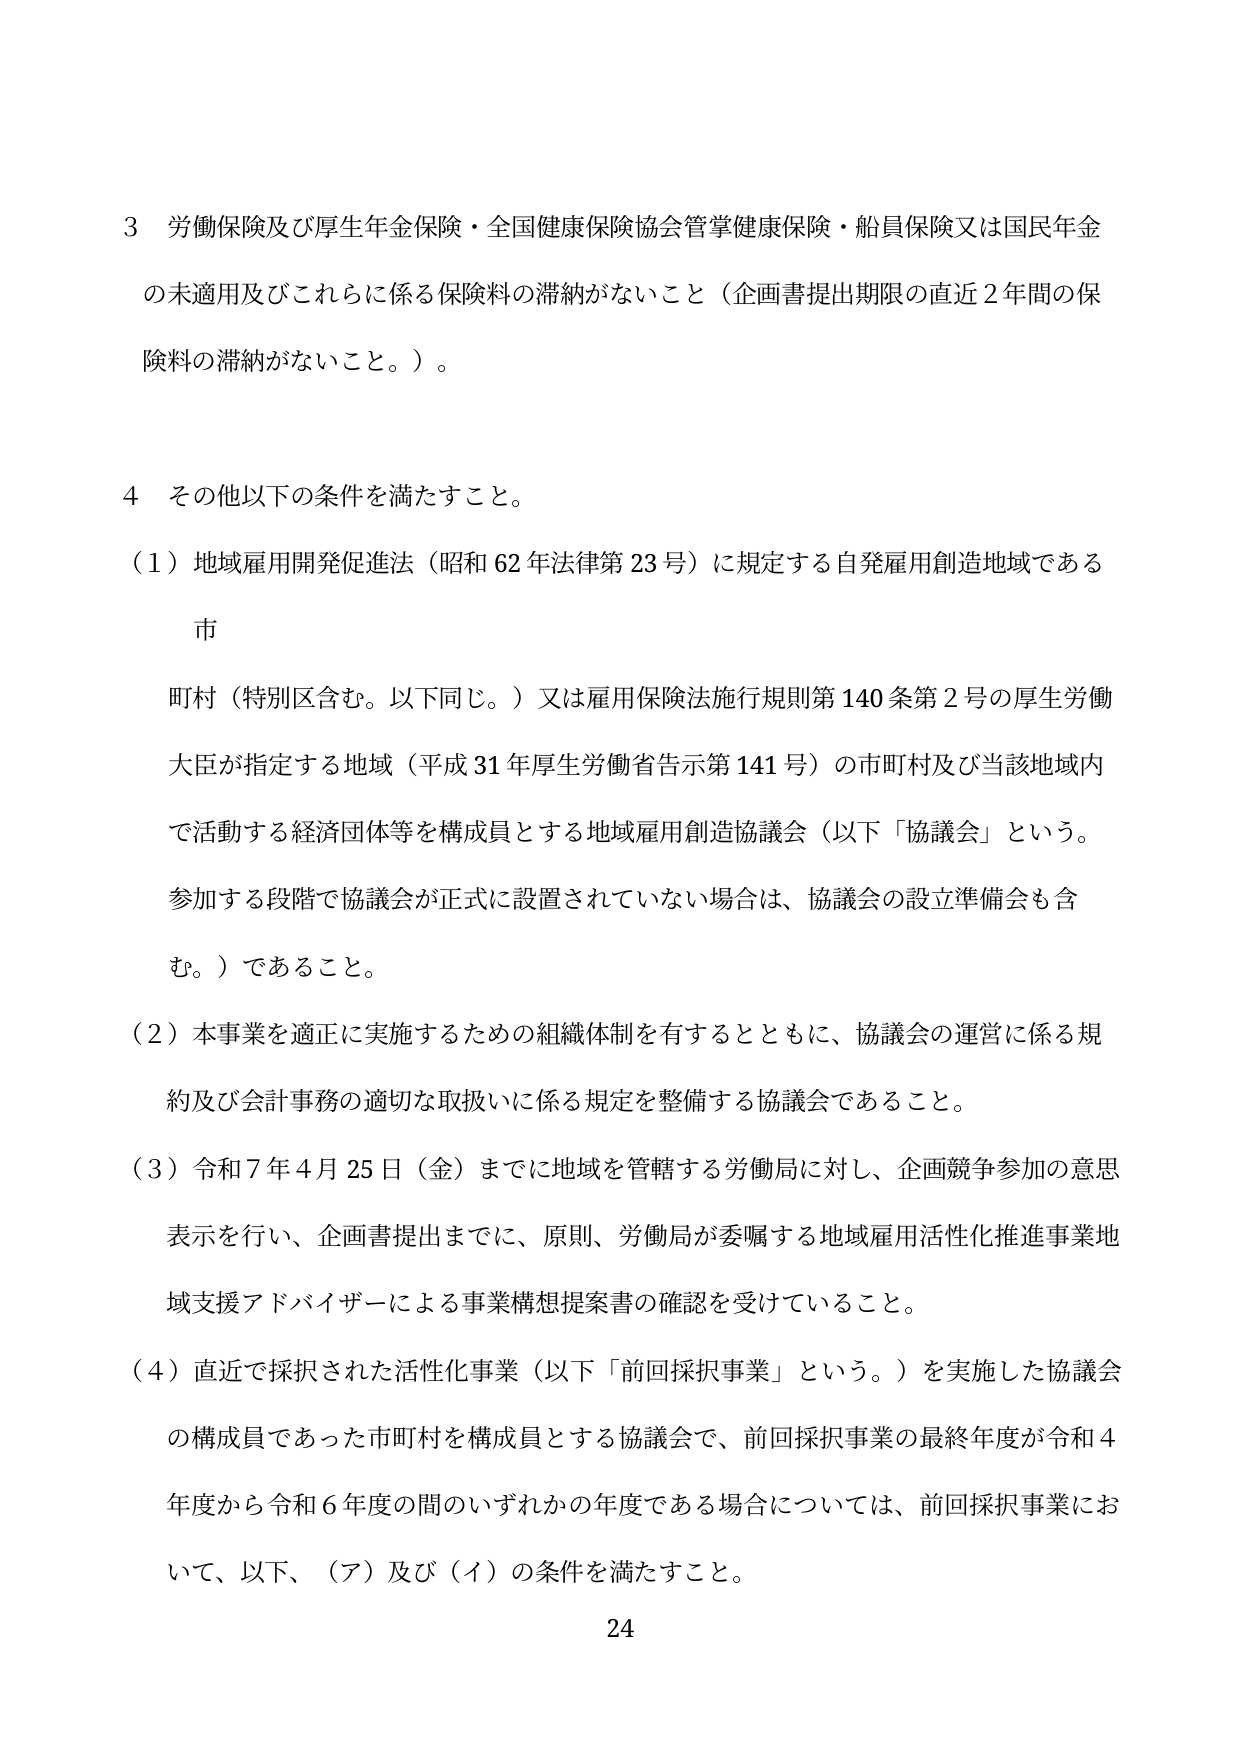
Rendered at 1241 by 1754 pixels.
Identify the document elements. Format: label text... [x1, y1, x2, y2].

text ４ その他以下の条件を満たすこと。 [118, 461, 1122, 528]
text 町村（特別区含む。以下同じ。）又は雇用保険法施行規則第140条第２号の厚生労働大臣が指定する地域（平成31年厚生労働省告示第141号）の市町村及び当該地域内で活動する経済団体等を構成員とする地域雇用創造協議会（以下「協議会」という。参加する段階で協議会が正式に設置されていない場合は、協議会の設立準備会も含む。）であること。 [168, 663, 1122, 999]
list 地域雇用開発促進法（昭和62年法律第23号）に規定する自発雇用創造地域である市 [118, 528, 1122, 663]
text （４）直近で採択された活性化事業（以下「前回採択事業」という。）を実施した協議会の構成員であった市町村を構成員とする協議会で、前回採択事業の最終年度が令和４年度から令和６年度の間のいずれかの年度である場合については、前回採択事業において、以下、（ア）及び（イ）の条件を満たすこと。 [118, 1336, 1122, 1605]
text ３ 労働保険及び厚生年金保険・全国健康保険協会管掌健康保険・船員保険又は国民年金の未適用及びこれらに係る保険料の滞納がないこと（企画書提出期限の直近２年間の保険料の滞納がないこと。）。 [118, 192, 1122, 393]
text （２）本事業を適正に実施するための組織体制を有するとともに、協議会の運営に係る規約及び会計事務の適切な取扱いに係る規定を整備する協議会であること。 [118, 999, 1122, 1134]
text （３）令和７年４月25日（金）までに地域を管轄する労働局に対し、企画競争参加の意思表示を行い、企画書提出までに、原則、労働局が委嘱する地域雇用活性化推進事業地域支援アドバイザーによる事業構想提案書の確認を受けていること。 [118, 1134, 1122, 1336]
